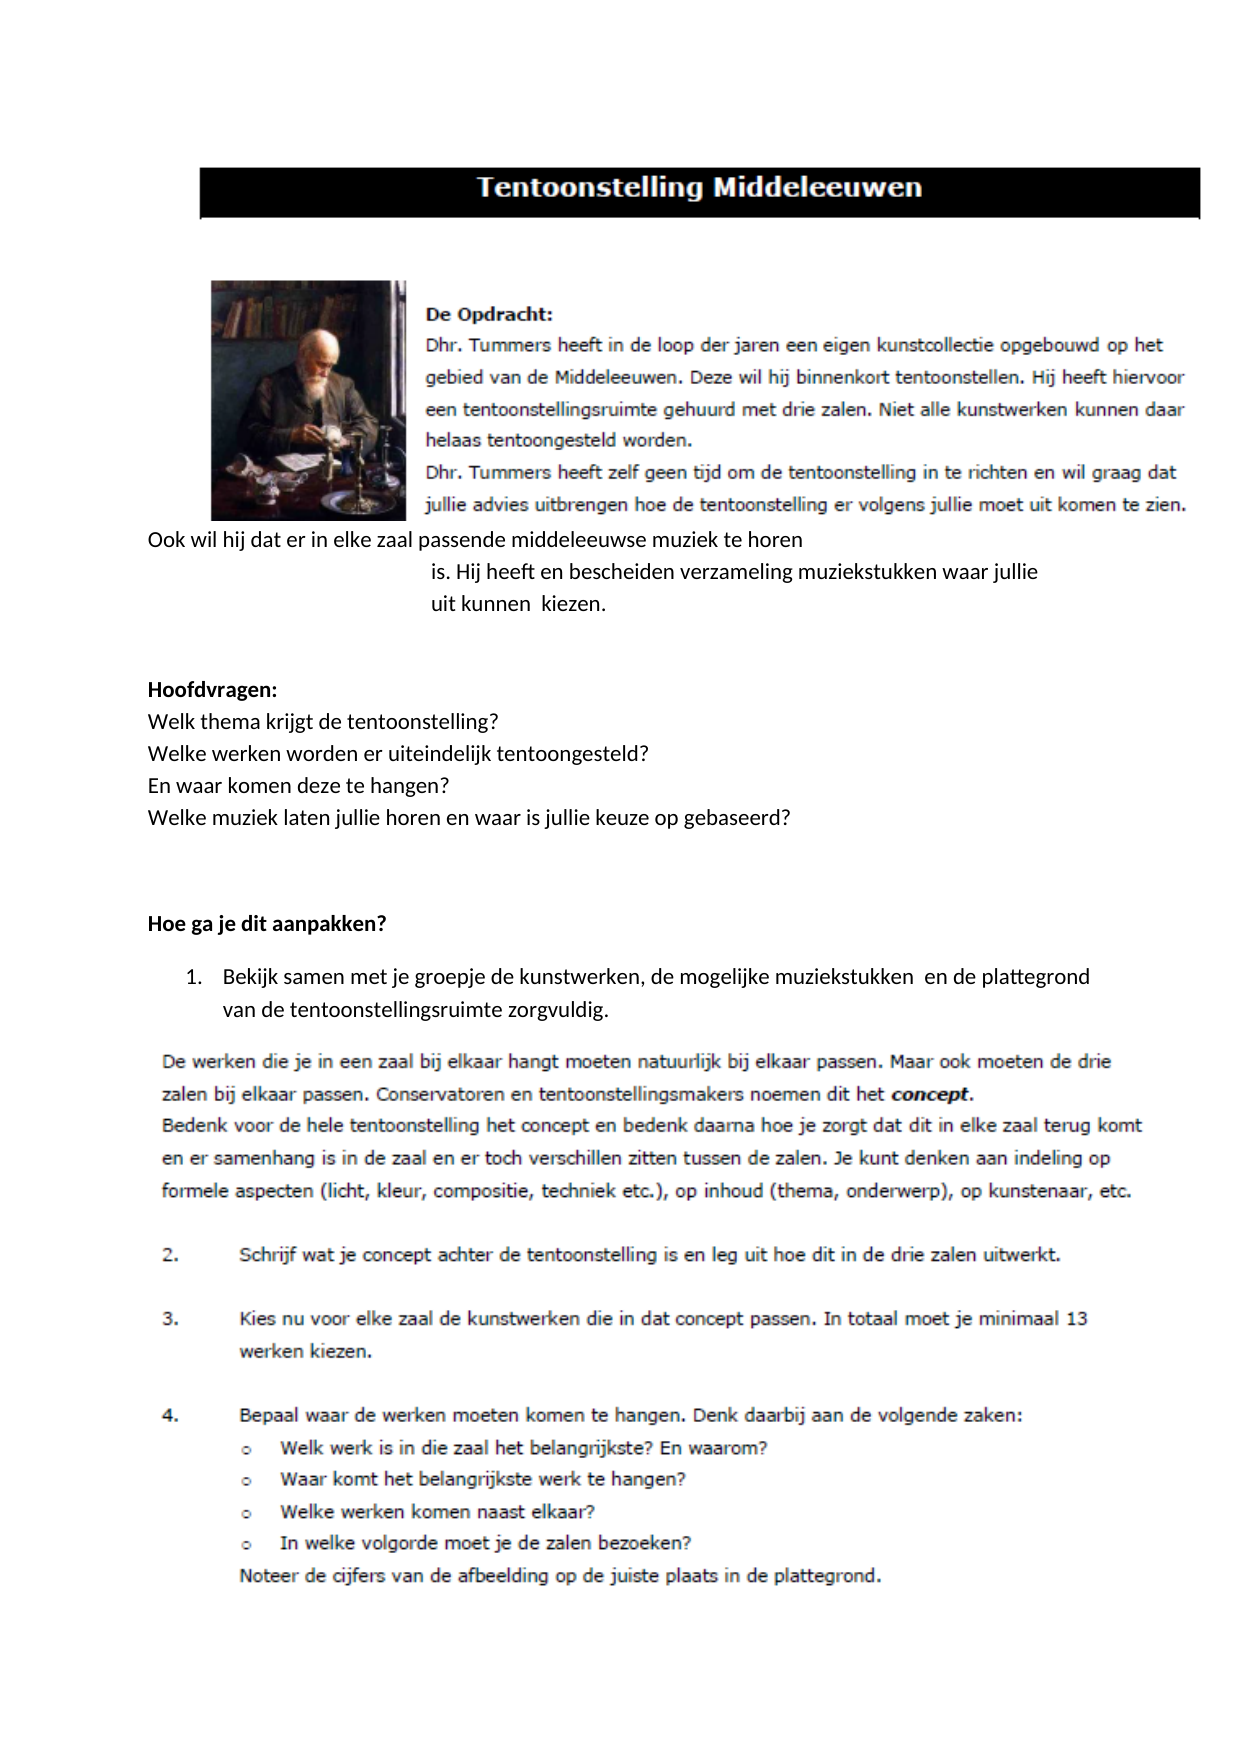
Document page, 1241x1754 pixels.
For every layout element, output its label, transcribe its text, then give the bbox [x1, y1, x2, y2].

text Ook wil hij dat er in elke zaal passende middeleeuwse muziek te horen is. Hij heeft en bescheiden verzameling muziekstukken waar jullie uit kunnen kiezen. [148, 521, 1093, 617]
picture [147, 1047, 1157, 1589]
text Hoe ga je dit aanpakken? [148, 909, 1093, 937]
list Bekijk samen met je groepje de kunstwerken, de mogelijke muziekstukken en de plattegrond van de tentoonstellingsruimte zorgvuldig. [185, 962, 1093, 1023]
picture [147, 147, 1241, 521]
text Hoofdvragen: Welk thema krijgt de tentoonstelling? Welke werken worden er uiteindelijk tentoongesteld? En waar komen deze te hangen? Welke muziek laten jullie horen en waar is jullie keuze op gebaseerd? [148, 642, 1093, 831]
